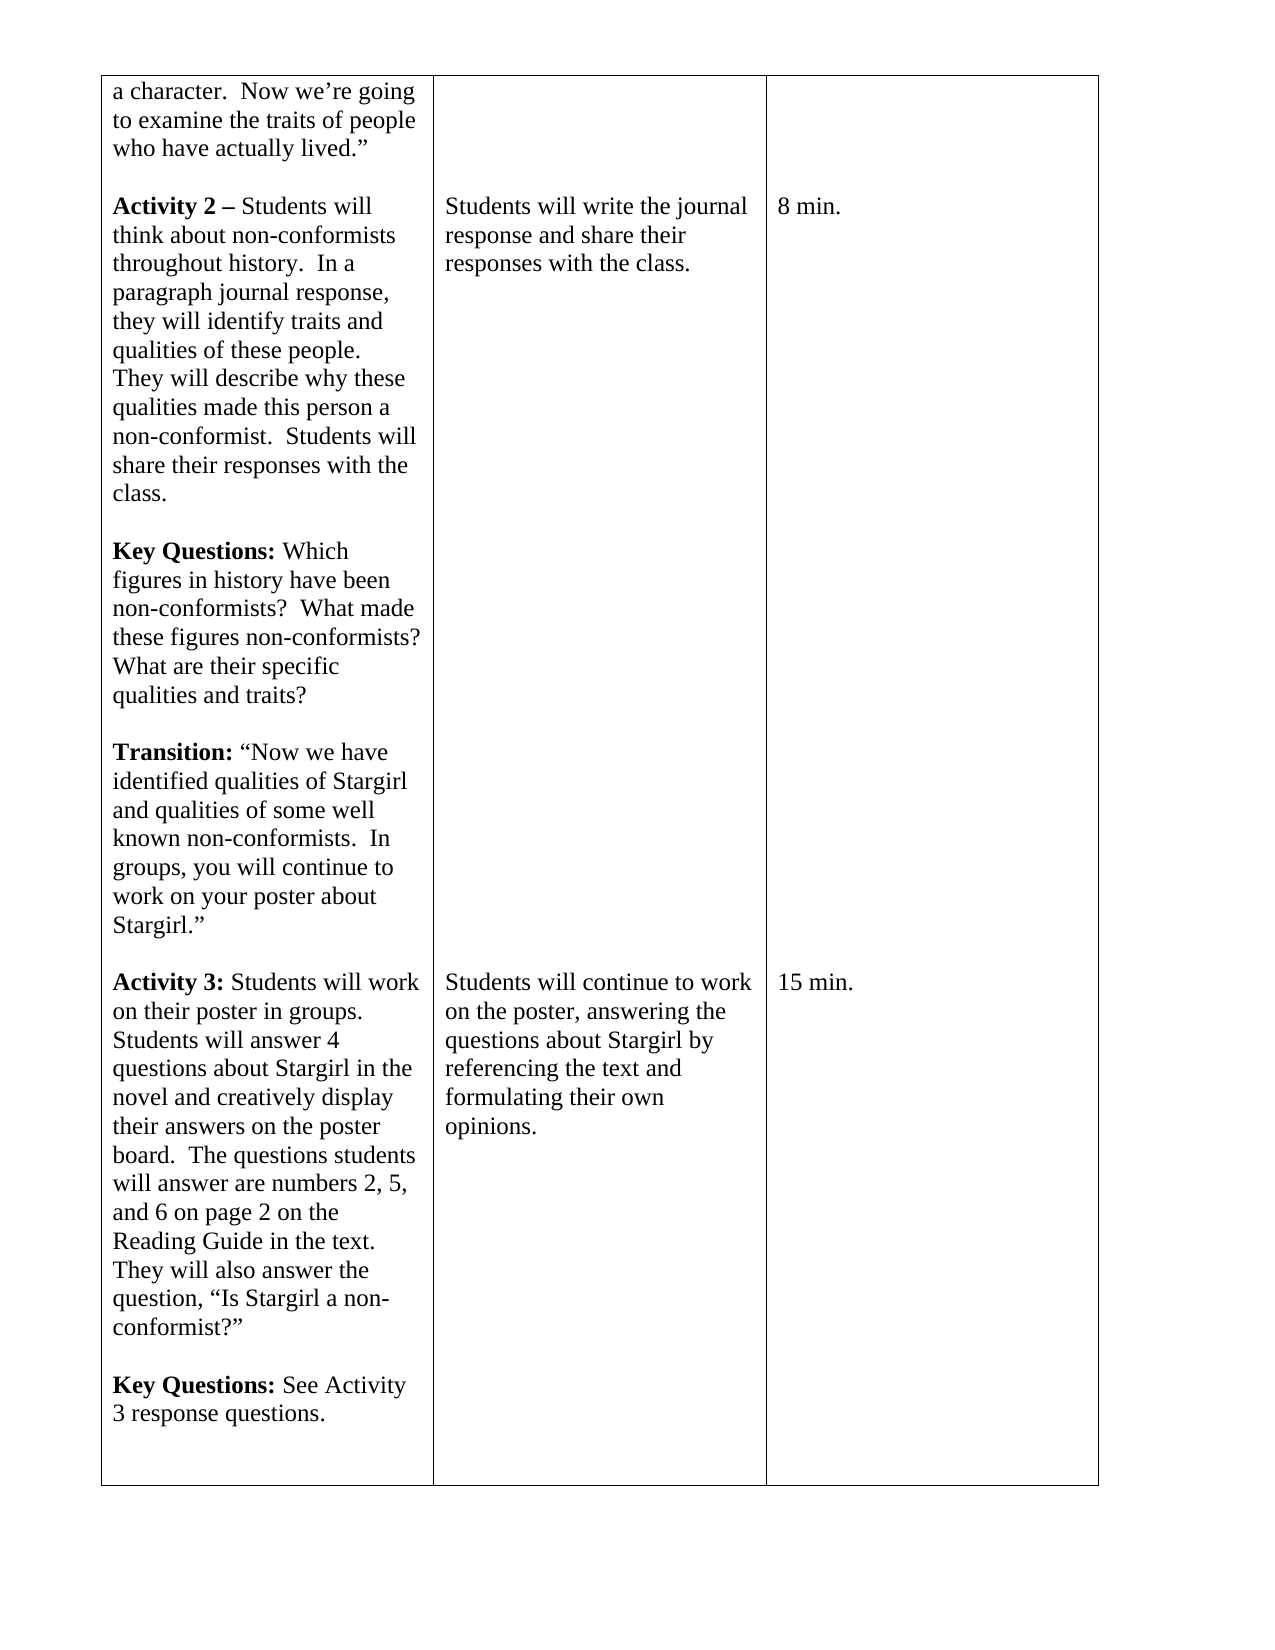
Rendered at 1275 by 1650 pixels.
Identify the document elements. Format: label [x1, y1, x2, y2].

table_header [102, 76, 433, 1485]
table_header [434, 76, 766, 1485]
table_header [767, 76, 1098, 1485]
